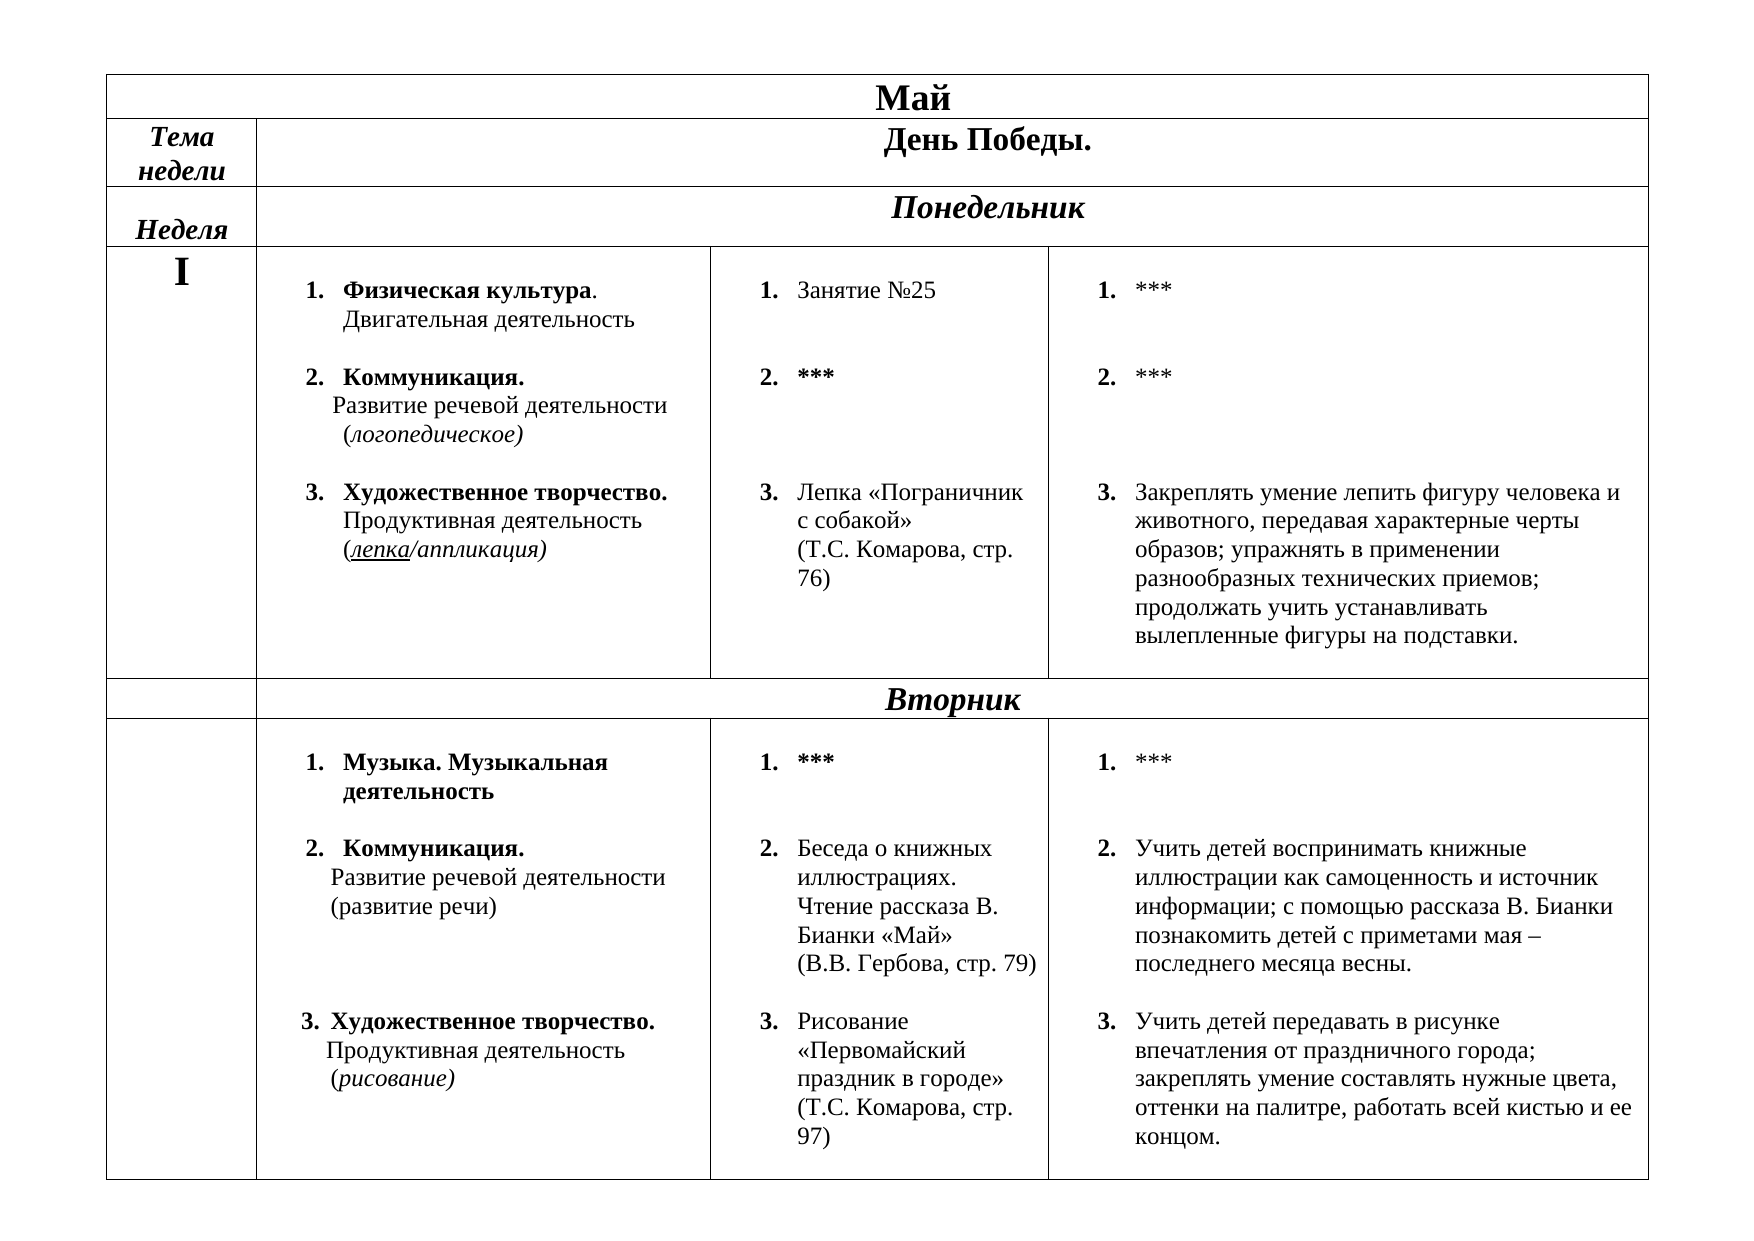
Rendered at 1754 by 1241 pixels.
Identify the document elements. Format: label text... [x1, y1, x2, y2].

table_cell Понедельник [257, 187, 1648, 246]
table_cell Музыка. Музыкальная деятельность Коммуникация. Развитие речевой деятельности (развитие речи) Художественное творчество. Продуктивная деятельность (рисование) [257, 719, 710, 1178]
table_cell Май [107, 75, 1648, 118]
table_cell *** Беседа о книжных иллюстрациях. Чтение рассказа В. Бианки «Май» (В.В. Гербова, стр. 79) Рисование «Первомайский праздник в городе» (Т.С. Комарова, стр. 97) [711, 719, 1048, 1178]
table_cell [107, 719, 256, 1178]
table_cell Занятие №25 *** Лепка «Пограничник с собакой» (Т.С. Комарова, стр. 76) [711, 247, 1048, 678]
table_cell Вторник [257, 679, 1648, 717]
table_cell День Победы. [257, 119, 1648, 186]
table_cell Тема недели [107, 119, 256, 186]
table_cell I [107, 247, 256, 678]
table_cell *** Учить детей воспринимать книжные иллюстрации как самоценность и источник информации; с помощью рассказа В. Бианки познакомить детей с приметами мая – последнего месяца весны. Учить детей передавать в рисунке впечатления от праздничного города; закреплять умение составлять нужные цвета, оттенки на палитре, работать всей кистью и ее концом. [1049, 719, 1648, 1178]
table_cell Неделя [107, 187, 256, 246]
table_cell [107, 679, 256, 717]
table_cell *** *** Закреплять умение лепить фигуру человека и животного, передавая характерные черты образов; упражнять в применении разнообразных технических приемов; продолжать учить устанавливать вылепленные фигуры на подставки. [1049, 247, 1648, 678]
table_cell Физическая культура. Двигательная деятельность Коммуникация. Развитие речевой деятельности (логопедическое) Художественное творчество. Продуктивная деятельность (лепка/аппликация) [257, 247, 710, 678]
